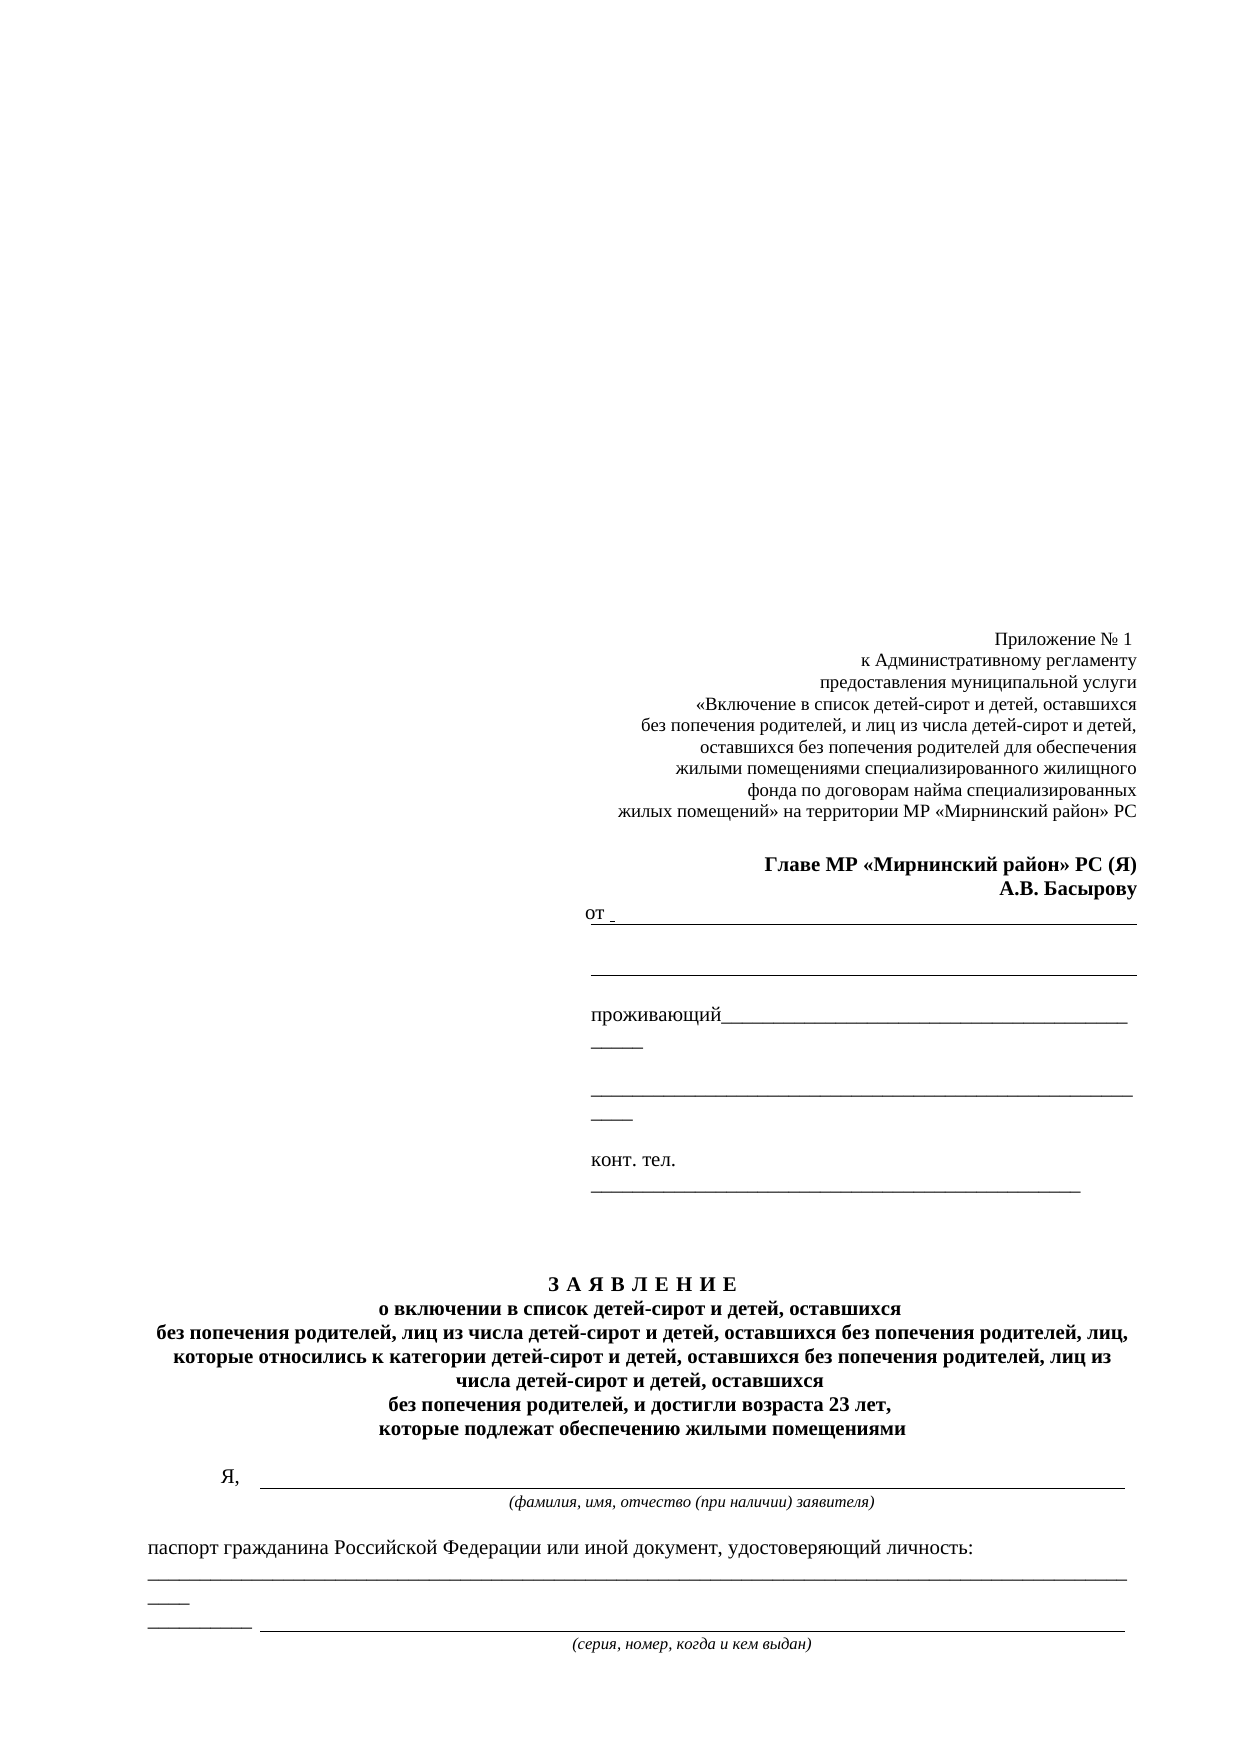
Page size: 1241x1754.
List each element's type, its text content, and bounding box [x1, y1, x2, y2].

text Я, [148, 1464, 1137, 1488]
text оставшихся без попечения родителей для обеспечения [148, 736, 1137, 757]
text Главе МР «Мирнинский район» РС (Я) [585, 852, 1137, 876]
text о включении в список детей-сирот и детей, оставшихся без попечения родителей, лиц из числа детей-сирот и детей, оставшихся без попечения родителей, лиц, которые относились к категории детей-сирот и детей, оставшихся без попечения родителей, лиц из числа детей-сирот и детей, оставшихся без попечения родителей, и достигли возраста 23 лет, которые подлежат обеспечению жилыми помещениями [148, 1296, 1137, 1440]
text «Включение в список детей-сирот и детей, оставшихся [148, 692, 1137, 714]
text (серия, номер, когда и кем выдан) [260, 1632, 1125, 1653]
text жилыми помещениями специализированного жилищного [148, 757, 1137, 779]
text (фамилия, имя, отчество (при наличии) заявителя) [260, 1489, 1125, 1511]
text от [585, 900, 1137, 924]
text __________ [148, 1607, 1137, 1631]
text фонда по договорам найма специализированных [148, 779, 1137, 800]
text предоставления муниципальной услуги [148, 671, 1137, 692]
text без попечения родителей, и лиц из числа детей-сирот и детей, [148, 714, 1137, 736]
text конт. тел. _______________________________________________ [591, 1144, 1137, 1195]
text ________________________________________________________ [591, 1071, 1137, 1123]
text Приложение № 1 [148, 619, 1137, 649]
text проживающий____________________________________________ [591, 999, 1137, 1051]
text А.В. Басырову [585, 876, 1137, 900]
text __________________________________________________________________________________________________ [148, 1559, 1137, 1607]
text паспорт гражданина Российской Федерации или иной документ, удостоверяющий личность: [148, 1535, 1137, 1559]
text ЗАЯВЛЕНИЕ [148, 1272, 1137, 1296]
text к Административному регламенту [148, 649, 1137, 671]
text жилых помещений» на территории МР «Мирнинский район» РС [148, 800, 1137, 822]
